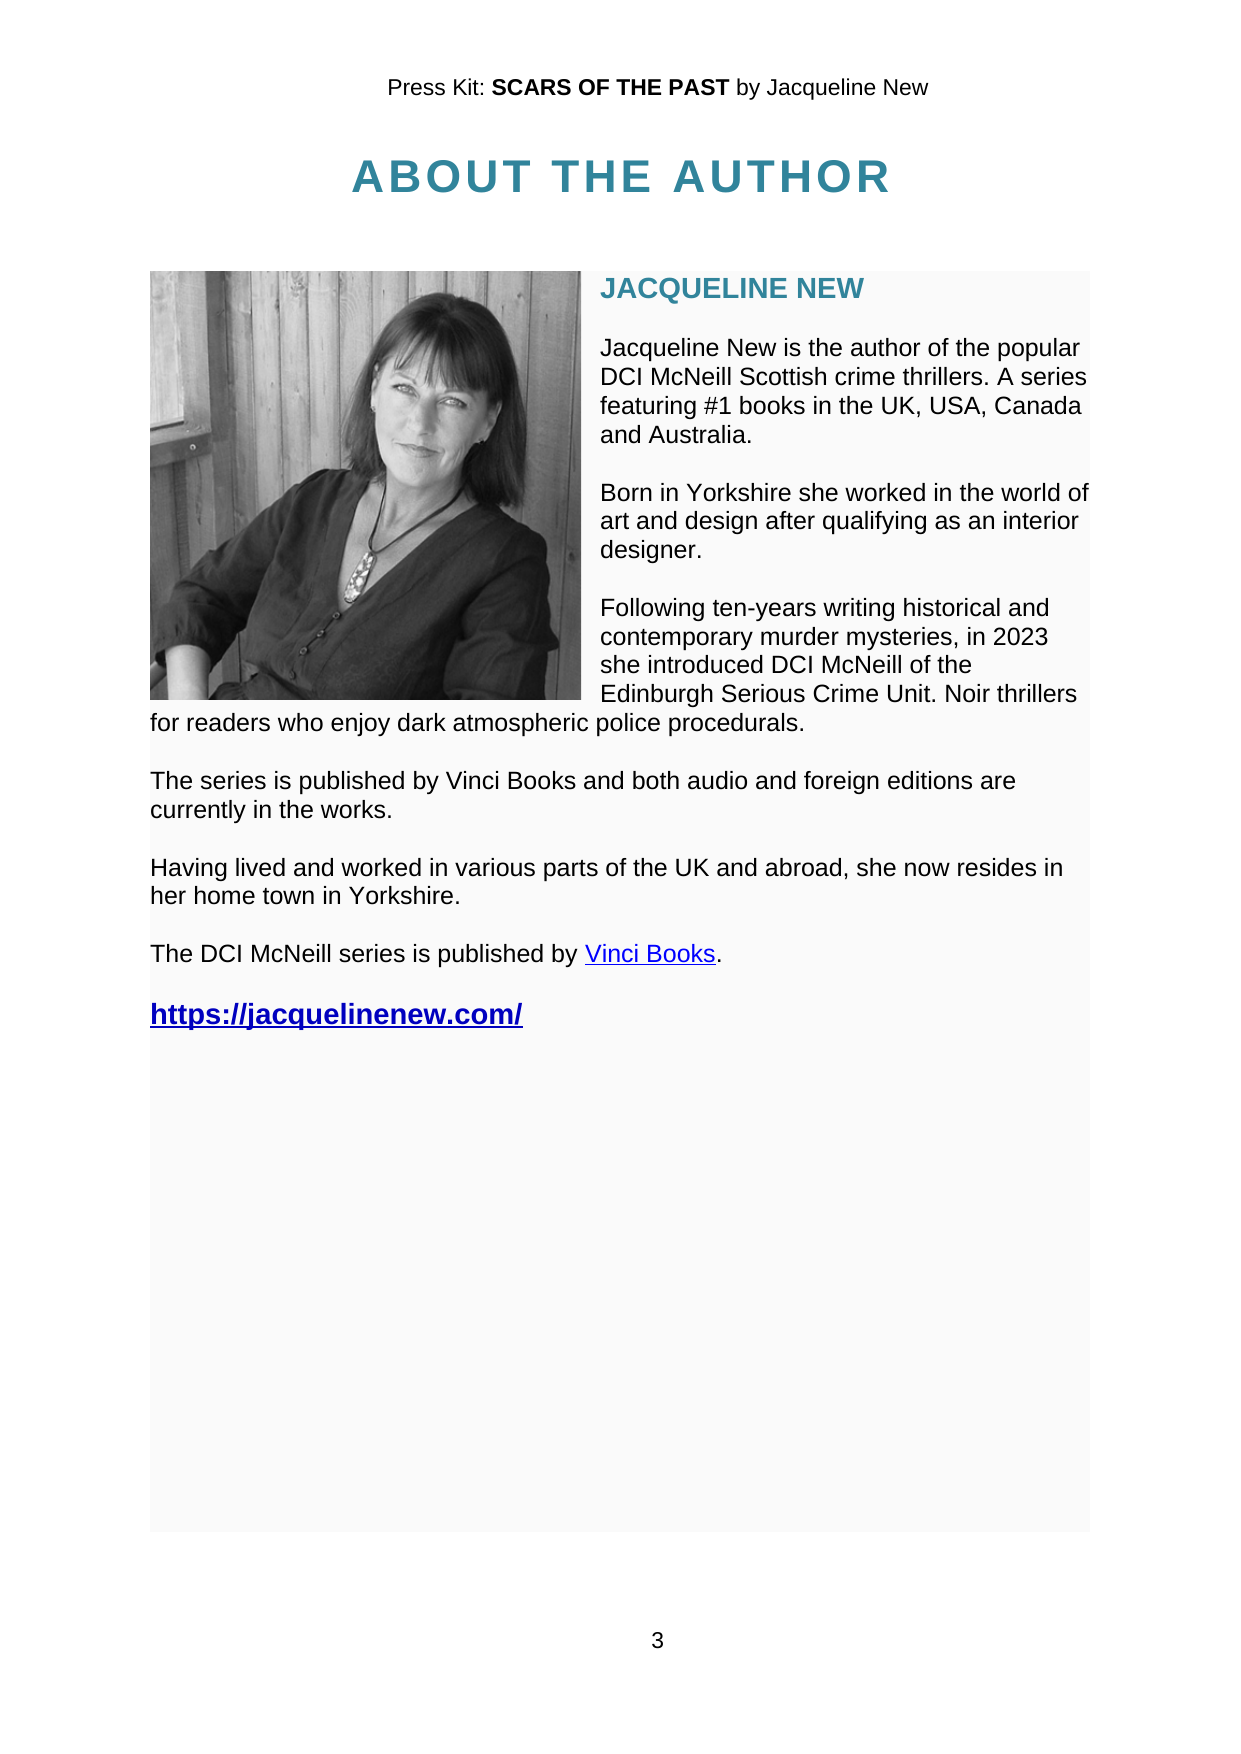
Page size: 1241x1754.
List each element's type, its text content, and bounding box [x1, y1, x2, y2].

text JACQUELINE NEW [582, 271, 1090, 304]
text Having lived and worked in various parts of the UK and abroad, she now resides in her home town in Yorkshire. [150, 853, 1090, 910]
text Following ten-years writing historical and contemporary murder mysteries, in 2023 she introduced DCI McNeill of the Edinburgh Serious Crime Unit. Noir thrillers for readers who enjoy dark atmospheric police procedurals. [150, 593, 1090, 737]
subtitle ABOUT THE AUTHOR [150, 150, 1090, 203]
text https://jacquelinenew.com/ [150, 997, 1090, 1031]
text Born in Yorkshire she worked in the world of art and design after qualifying as an interior designer. [582, 478, 1090, 564]
text The series is published by Vinci Books and both audio and foreign editions are currently in the works. [150, 766, 1090, 823]
text The DCI McNeill series is published by Vinci Books. [150, 939, 1090, 968]
picture [150, 271, 582, 700]
text Jacqueline New is the author of the popular DCI McNeill Scottish crime thrillers. A series featuring #1 books in the UK, USA, Canada and Australia. [582, 333, 1090, 448]
